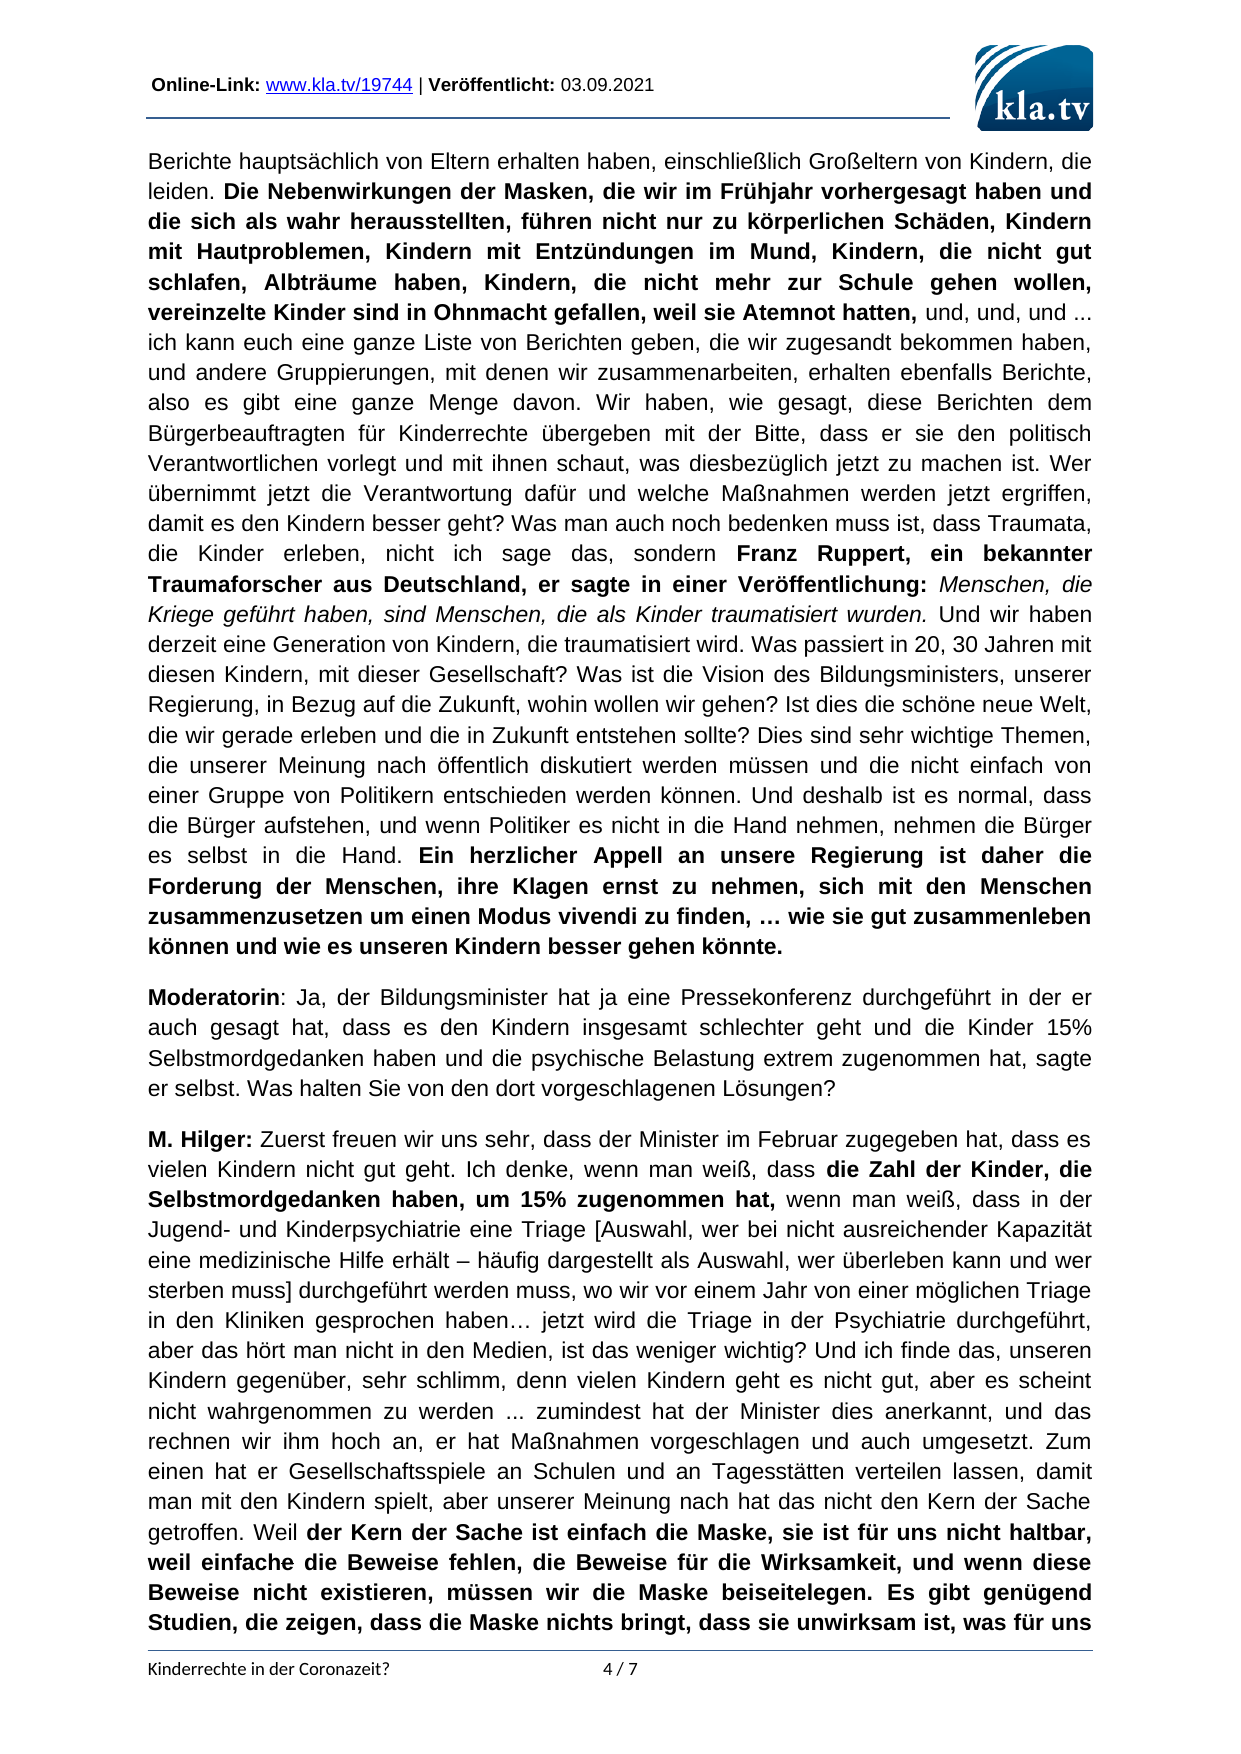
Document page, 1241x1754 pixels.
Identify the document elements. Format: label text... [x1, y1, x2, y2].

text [148, 1126, 1093, 1635]
text Moderatorin: Ja, der Bildungsminister hat ja eine Pressekonferenz durchgeführt in der er auch gesagt hat, dass es den Kindern insgesamt schlechter geht und die Kinder 15% Selbstmordgedanken haben und die psychische Belastung extrem zugenommen hat, sagte er selbst. Was halten Sie von den dort vorgeschlagenen Lösungen? [148, 984, 1093, 1101]
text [148, 148, 1093, 959]
